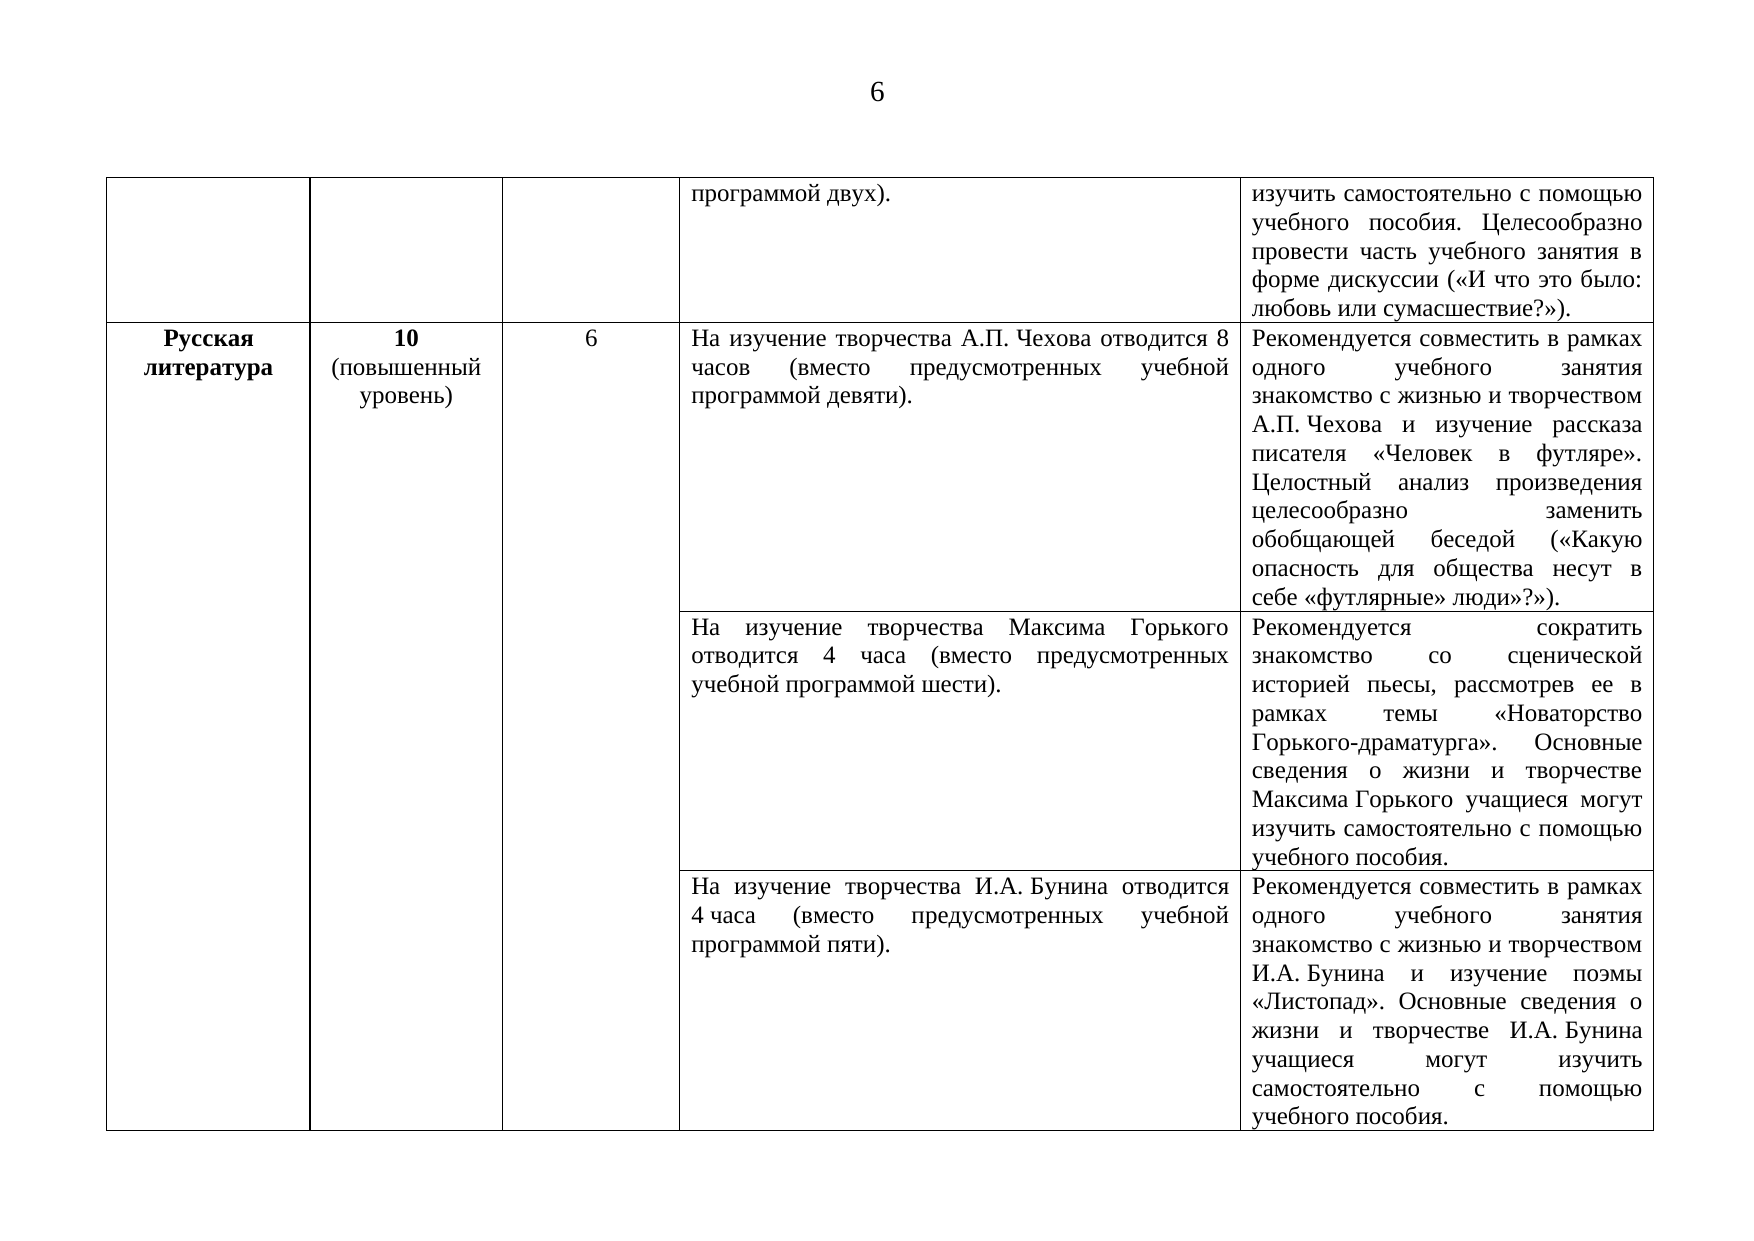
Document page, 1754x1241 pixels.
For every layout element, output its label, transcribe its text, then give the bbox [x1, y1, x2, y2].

table_cell На изучение творчества А.П. Чехова отводится 8 часов (вместо предусмотренных учебной программой девяти). [680, 323, 1240, 611]
table_cell Рекомендуется совместить в рамках одного учебного занятия знакомство с жизнью и творчеством А.П. Чехова и изучение рассказа писателя «Человек в футляре». Целостный анализ произведения целесообразно заменить обобщающей беседой («Какую опасность для общества несут в себе «футлярные» люди»?»). [1241, 323, 1653, 611]
table_cell 6 [503, 323, 679, 1130]
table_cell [680, 178, 1240, 322]
table_cell Рекомендуется совместить в рамках одного учебного занятия знакомство с жизнью и творчеством И.А. Бунина и изучение поэмы «Листопад». Основные сведения о жизни и творчестве И.А. Бунина учащиеся могут изучить самостоятельно с помощью учебного пособия. [1241, 871, 1653, 1130]
table_cell Рекомендуется сократить знакомство со сценической историей пьесы, рассмотрев ее в рамках темы «Новаторство Горького-драматурга». Основные сведения о жизни и творчестве Максима Горького учащиеся могут изучить самостоятельно с помощью учебного пособия. [1241, 612, 1653, 870]
table_cell 10 (повышенный уровень) [311, 323, 502, 1130]
table_cell На изучение творчества Максима Горького отводится 4 часа (вместо предусмотренных учебной программой шести). [680, 612, 1240, 870]
table_cell Русская литература [107, 323, 309, 1130]
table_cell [1241, 178, 1653, 322]
table_cell На изучение творчества И.А. Бунина отводится 4 часа (вместо предусмотренных учебной программой пяти). [680, 871, 1240, 1130]
